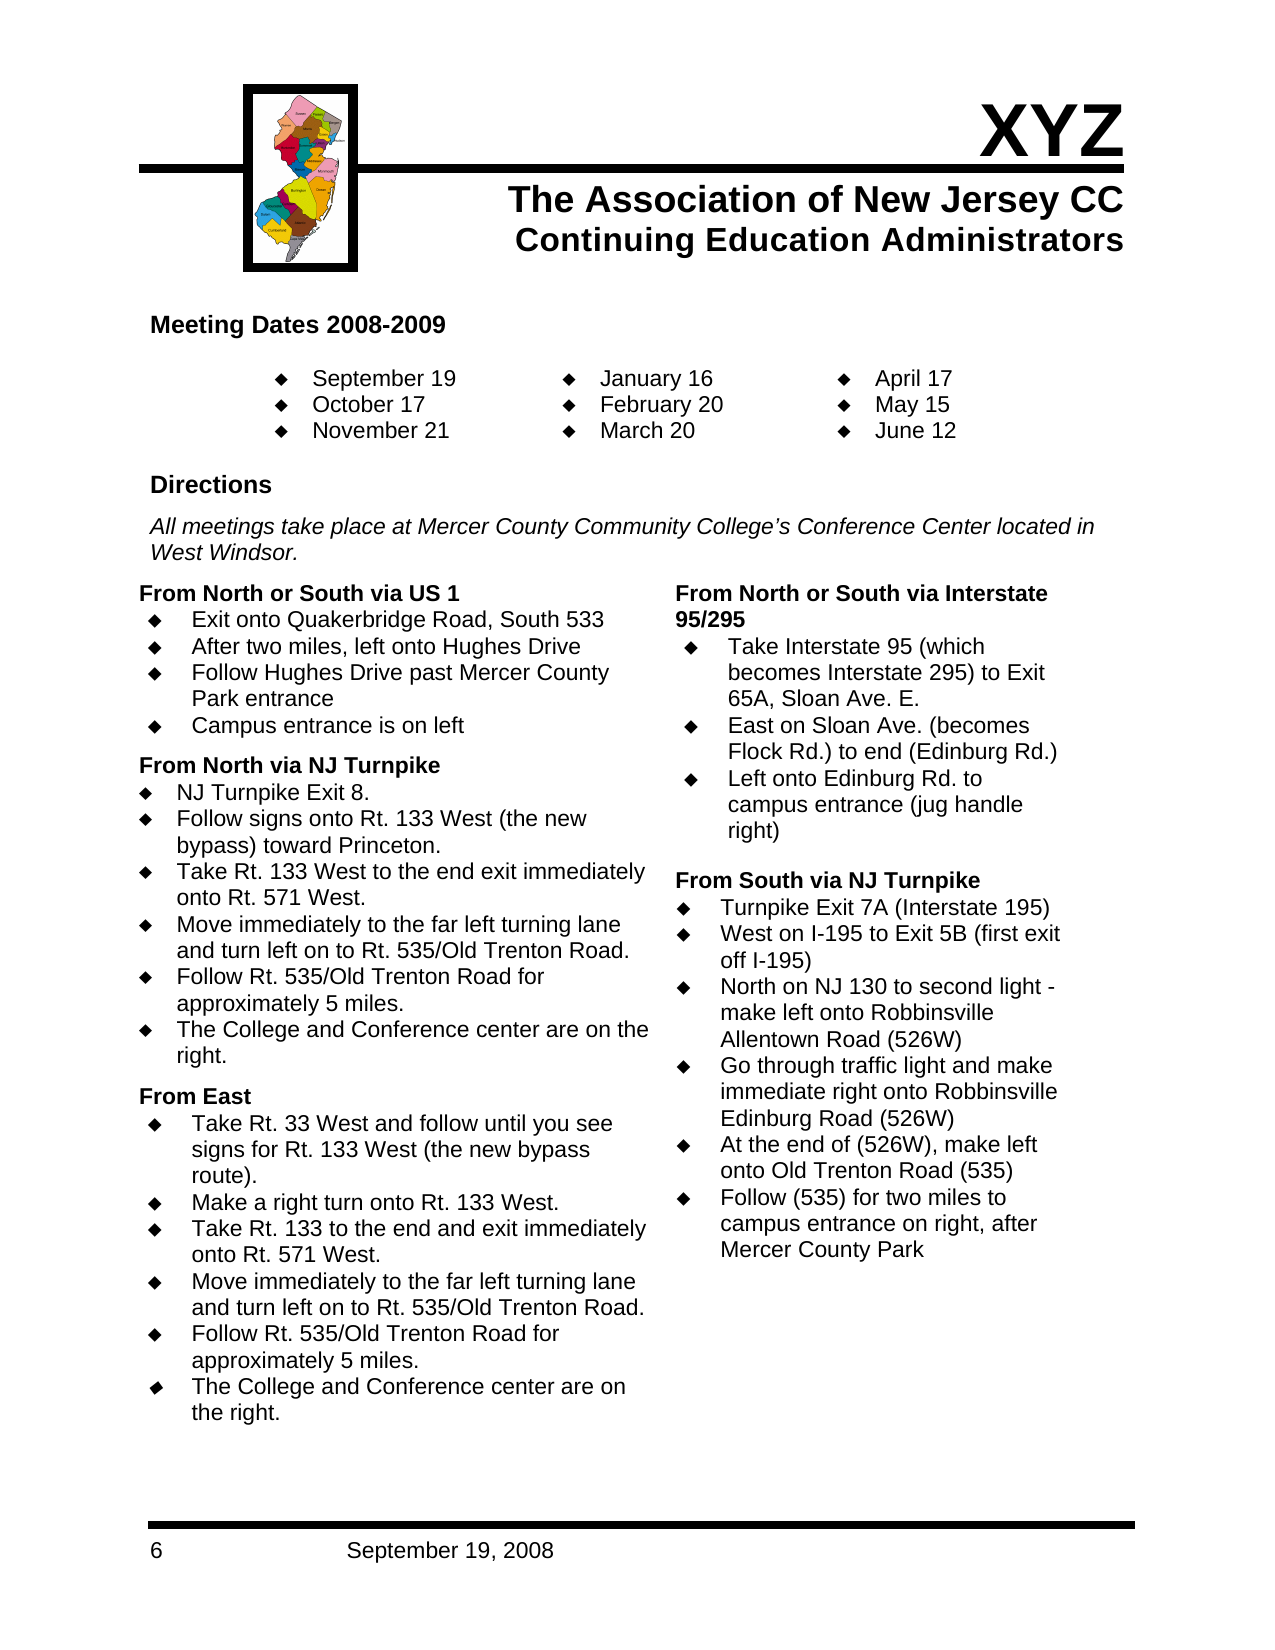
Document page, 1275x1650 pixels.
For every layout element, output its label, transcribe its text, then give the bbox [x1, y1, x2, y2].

subtitle Directions [150, 470, 1125, 498]
table_header From North or South via US 1 Exit onto Quakerbridge Road, South 533 After two miles, left onto Hughes Drive Follow Hughes Drive past Mercer County Park entrance Campus entrance is on left From North via NJ Turnpike NJ Turnpike Exit 8. Follow signs onto Rt. 133 West (the new bypass) toward Princeton. Take Rt. 133 West to the end exit immediately onto Rt. 571 West. Move immediately to the far left turning lane and turn left on to Rt. 535/Old Trenton Road. Follow Rt. 535/Old Trenton Road for approximately 5 miles. The College and Conference center are on the right. From East Take Rt. 33 West and follow until you see signs for Rt. 133 West (the new bypass route). Make a right turn onto Rt. 133 West. Take Rt. 133 to the end and exit immediately onto Rt. 571 West. Move immediately to the far left turning lane and turn left on to Rt. 535/Old Trenton Road. Follow Rt. 535/Old Trenton Road for approximately 5 miles. The College and Conference center are on the right. [128, 580, 664, 1426]
table_header April 17 May 15 June 12 [826, 365, 1012, 470]
table_header January 16 February 20 March 20 [551, 365, 826, 470]
table_header September 19 October 17 November 21 [263, 365, 551, 470]
table_header From North or South via Interstate 95/295 Take Interstate 95 (which becomes Interstate 295) to Exit 65A, Sloan Ave. E. East on Sloan Ave. (becomes Flock Rd.) to end (Edinburg Rd.) Left onto Edinburg Rd. to campus entrance (jug handle right) From South via NJ Turnpike Turnpike Exit 7A (Interstate 195) West on I-195 to Exit 5B (first exit off I-195) North on NJ 130 to second light - make left onto Robbinsville Allentown Road (526W) Go through traffic light and make immediate right onto Robbinsville Edinburg Road (526W) At the end of (526W), make left onto Old Trenton Road (535) Follow (535) for two miles to campus entrance on right, after Mercer County Park [664, 580, 1076, 1426]
text All meetings take place at Mercer County Community College’s Conference Center located in West Windsor. [150, 513, 1125, 566]
picture [253, 94, 348, 263]
subtitle Meeting Dates 2008-2009 [150, 310, 1125, 338]
